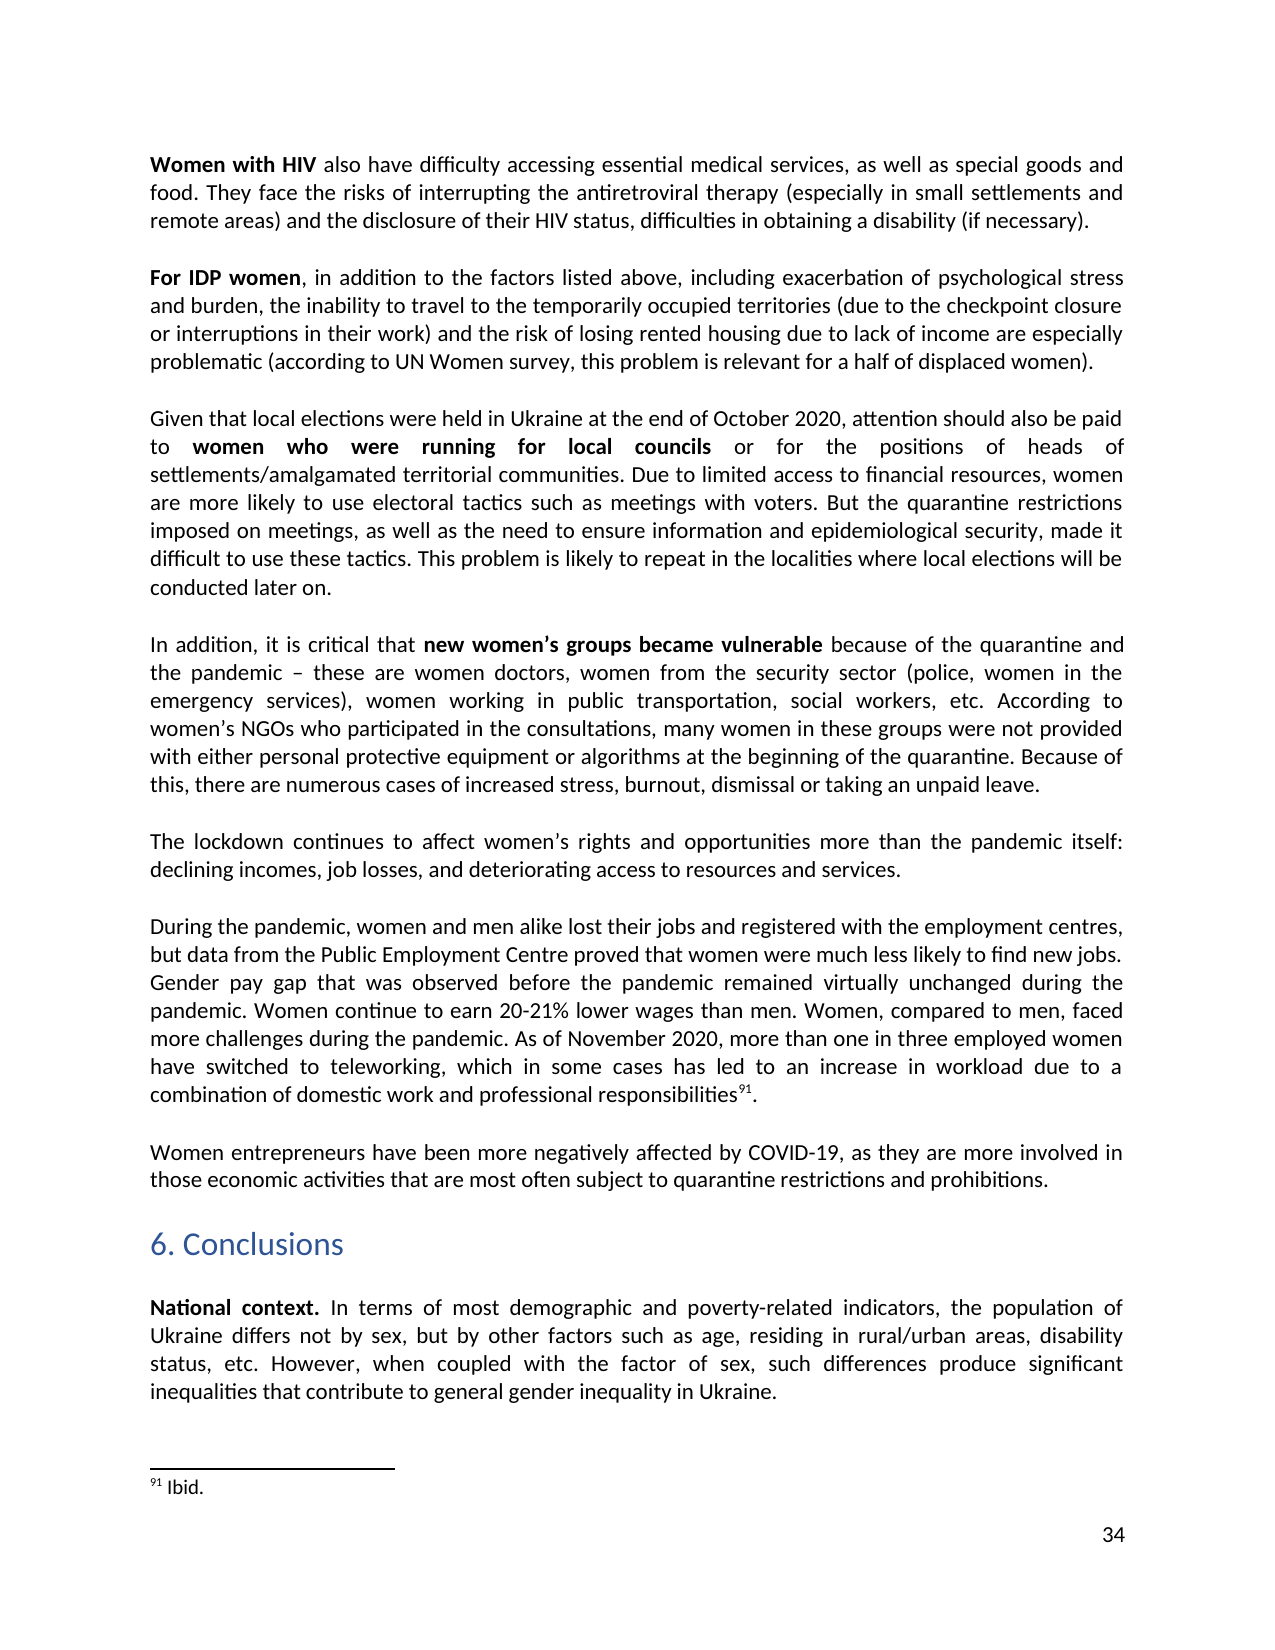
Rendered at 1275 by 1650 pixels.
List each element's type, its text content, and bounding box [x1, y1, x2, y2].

text National context. In terms of most demographic and poverty-related indicators, the population of Ukraine differs not by sex, but by other factors such as age, residing in rural/urban areas, disability status, etc. However, when coupled with the factor of sex, such differences produce significant inequalities that contribute to general gender inequality in Ukraine. [150, 1293, 1125, 1405]
text Women entrepreneurs have been more negatively affected by COVID-19, as they are more involved in those economic activities that are most often subject to quarantine restrictions and prohibitions. [150, 1138, 1125, 1194]
text For IDP women, in addition to the factors listed above, including exacerbation of psychological stress and burden, the inability to travel to the temporarily occupied territories (due to the checkpoint closure or interruptions in their work) and the risk of losing rented housing due to lack of income are especially problematic (according to UN Women survey, this problem is relevant for a half of displaced women). [150, 263, 1125, 375]
text In addition, it is critical that new women’s groups became vulnerable because of the quarantine and the pandemic – these are women doctors, women from the security sector (police, women in the emergency services), women working in public transportation, social workers, etc. According to women’s NGOs who participated in the consultations, many women in these groups were not provided with either personal protective equipment or algorithms at the beginning of the quarantine. Because of this, there are numerous cases of increased stress, burnout, dismissal or taking an unpaid leave. [150, 630, 1125, 798]
text The lockdown continues to affect women’s rights and opportunities more than the pandemic itself: declining incomes, job losses, and deteriorating access to resources and services. [150, 827, 1125, 883]
text During the pandemic, women and men alike lost their jobs and registered with the employment centres, but data from the Public Employment Centre proved that women were much less likely to find new jobs. Gender pay gap that was observed before the pandemic remained virtually unchanged during the pandemic. Women continue to earn 20-21% lower wages than men. Women, compared to men, faced more challenges during the pandemic. As of November 2020, more than one in three employed women have switched to teleworking, which in some cases has led to an increase in workload due to a combination of domestic work and professional responsibilities. [150, 912, 1125, 1108]
subtitle 6. Conclusions [150, 1223, 1125, 1263]
text Women with HIV also have difficulty accessing essential medical services, as well as special goods and food. They face the risks of interrupting the antiretroviral therapy (especially in small settlements and remote areas) and the disclosure of their HIV status, difficulties in obtaining a disability (if necessary). [150, 150, 1125, 234]
text Given that local elections were held in Ukraine at the end of October 2020, attention should also be paid to women who were running for local councils or for the positions of heads of settlements/amalgamated territorial communities. Due to limited access to financial resources, women are more likely to use electoral tactics such as meetings with voters. But the quarantine restrictions imposed on meetings, as well as the need to ensure information and epidemiological security, made it difficult to use these tactics. This problem is likely to repeat in the localities where local elections will be conducted later on. [150, 404, 1125, 601]
